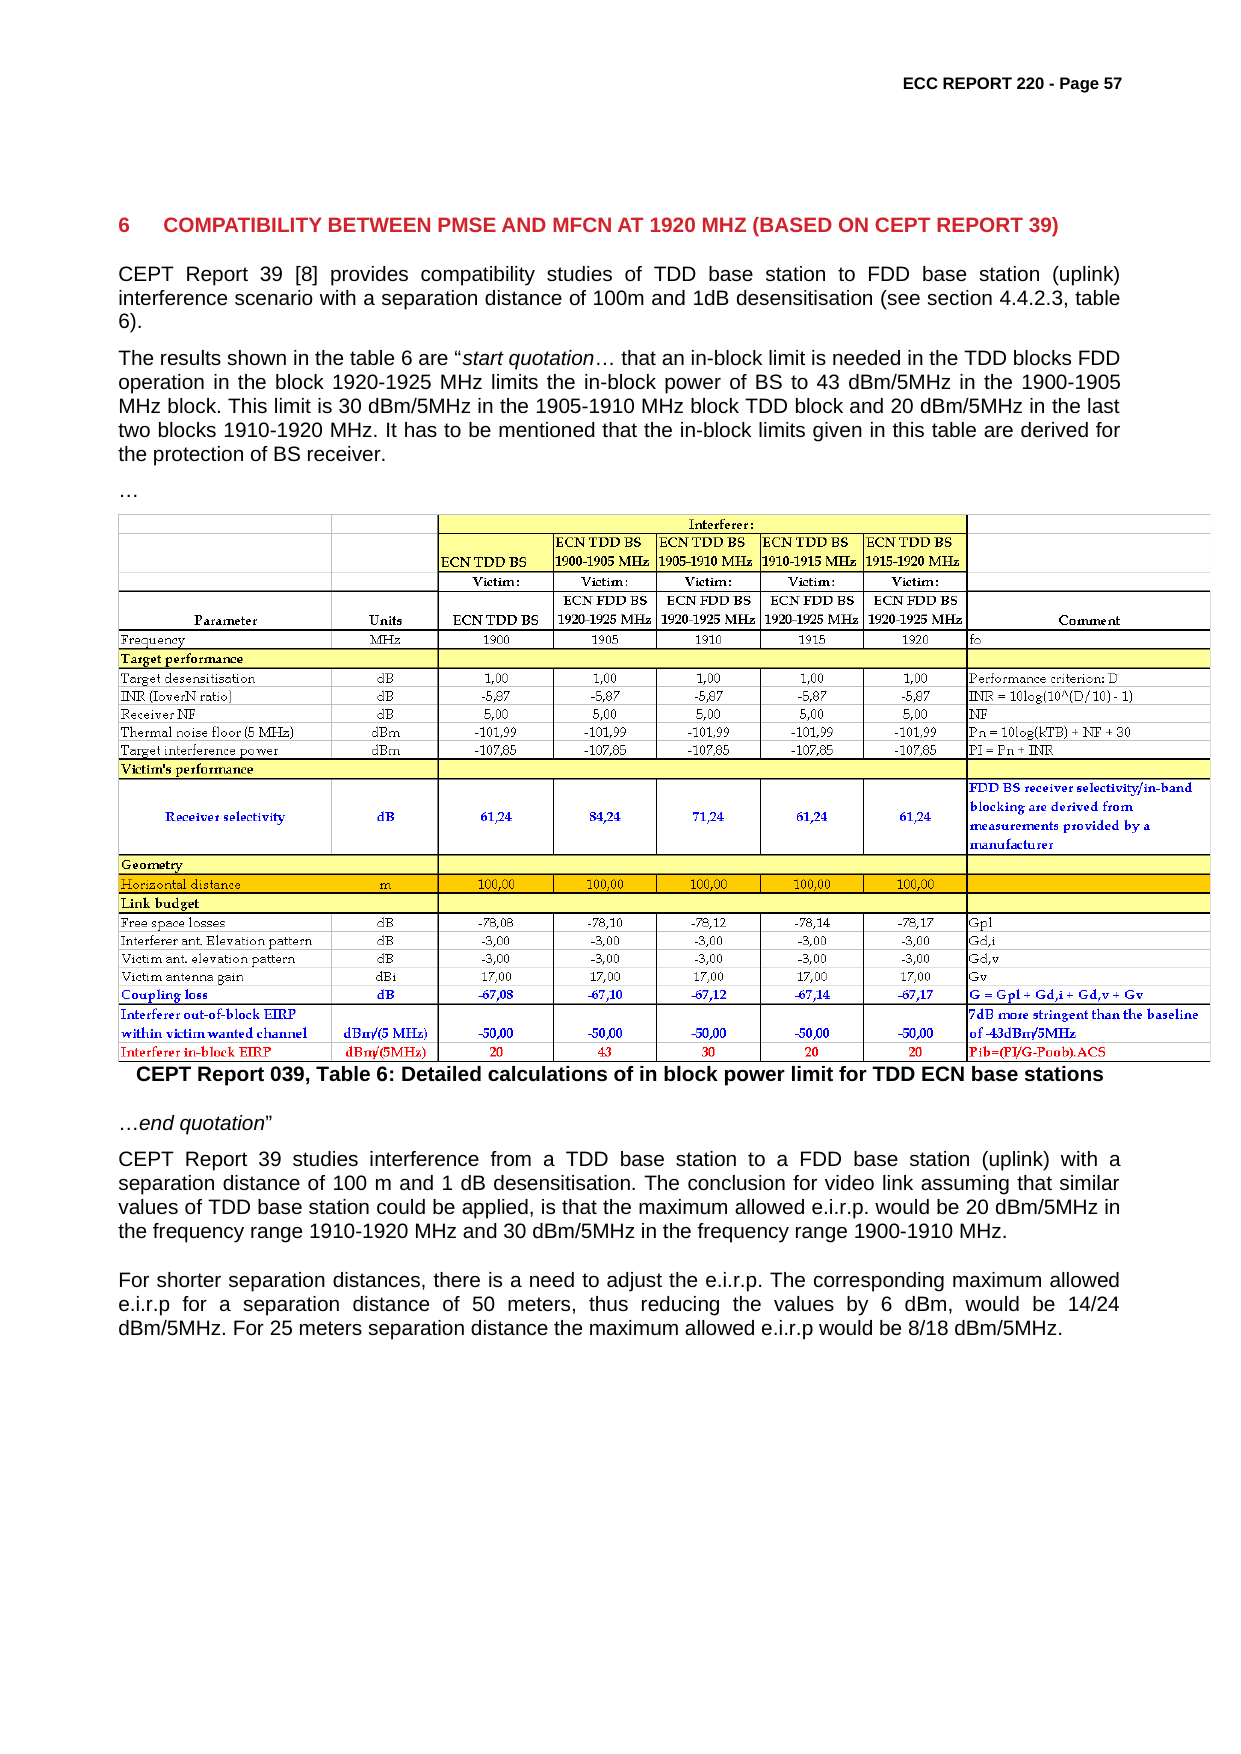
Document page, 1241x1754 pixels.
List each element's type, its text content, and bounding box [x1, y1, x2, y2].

text …end quotation” [118, 1110, 1122, 1134]
text For shorter separation distances, there is a need to adjust the e.i.r.p. The corresponding maximum allowed e.i.r.p for a separation distance of 50 meters, thus reducing the values by 6 dBm, would be 14/24 dBm/5MHz. For 25 meters separation distance the maximum allowed e.i.r.p would be 8/18 dBm/5MHz. [118, 1268, 1122, 1339]
text CEPT Report 39 studies interference from a TDD base station to a FDD base station (uplink) with a separation distance of 100 m and 1 dB desensitisation. The conclusion for video link assuming that similar values of TDD base station could be applied, is that the maximum allowed e.i.r.p. would be 20 dBm/5MHz in the frequency range 1910-1920 MHz and 30 dBm/5MHz in the frequency range 1900-1910 MHz. [118, 1147, 1122, 1243]
picture [118, 514, 1211, 1062]
text The results shown in the table 6 are “start quotation… that an in-block limit is needed in the TDD blocks FDD operation in the block 1920-1925 MHz limits the in-block power of BS to 43 dBm/5MHz in the 1900-1905 MHz block. This limit is 30 dBm/5MHz in the 1905-1910 MHz block TDD block and 20 dBm/5MHz in the last two blocks 1910-1920 MHz. It has to be mentioned that the in-block limits given in this table are derived for the protection of BS receiver. [118, 346, 1122, 466]
text … [118, 478, 1122, 502]
text CEPT Report 039, Table 6: Detailed calculations of in block power limit for TDD ECN base stations [118, 1062, 1122, 1085]
text CEPT Report 39 [8] provides compatibility studies of TDD base station to FDD base station (uplink) interference scenario with a separation distance of 100m and 1dB desensitisation (see section 4.4.2.3, table 6). [118, 261, 1122, 333]
subtitle Compatibility between PMSE and MFCN aT 1920 MHz (based on CEPT Report 39) [118, 212, 1122, 236]
